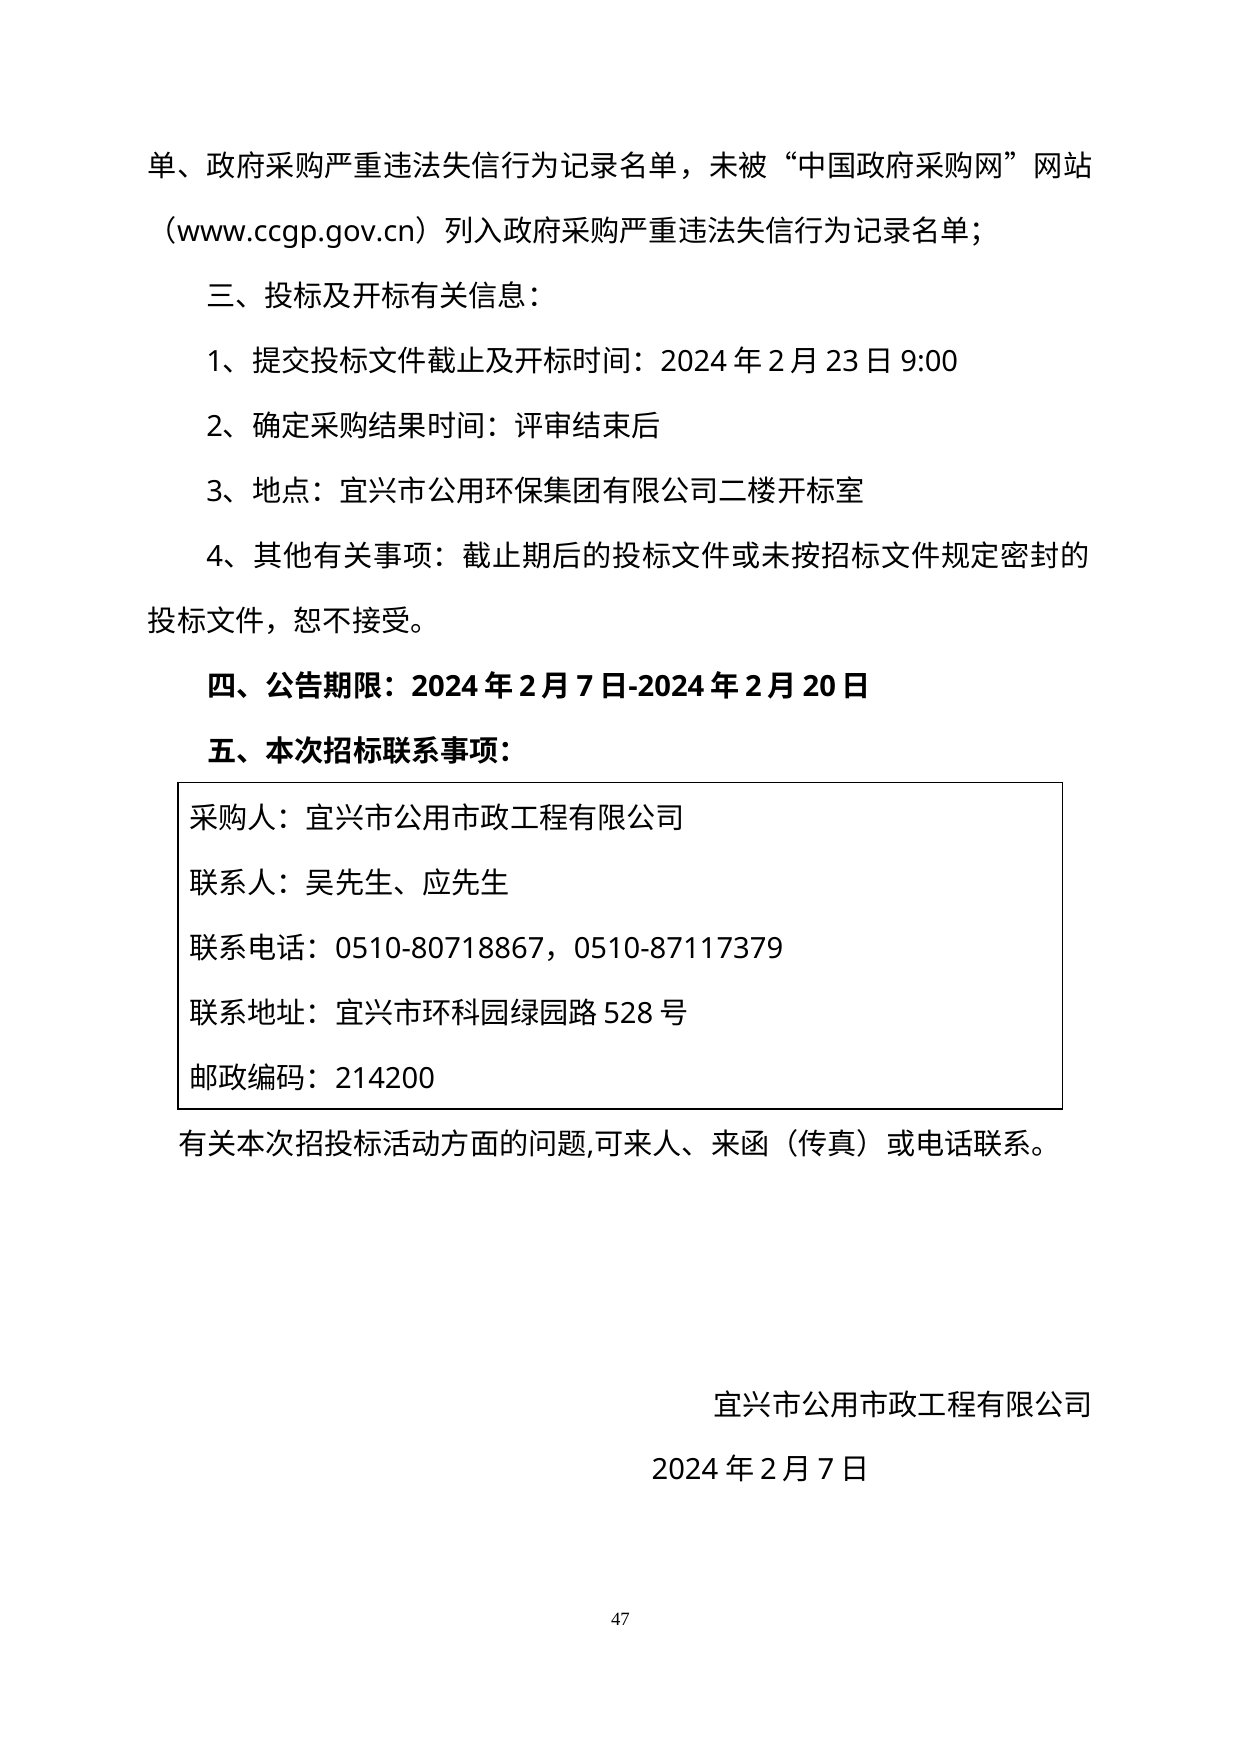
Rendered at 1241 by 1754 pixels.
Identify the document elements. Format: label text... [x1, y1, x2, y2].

text 4、其他有关事项：截止期后的投标文件或未按招标文件规定密封的投标文件，恕不接受。 [148, 522, 1092, 652]
text 2024年2月7日 [148, 1435, 1092, 1500]
text 3、地点：宜兴市公用环保集团有限公司二楼开标室 [148, 457, 1092, 522]
text 三、投标及开标有关信息： [148, 262, 1092, 327]
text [148, 132, 1092, 262]
table_header 采购人：宜兴市公用市政工程有限公司 联系人：吴先生、应先生 联系电话：0510-80718867，0510-87117379 联系地址：宜兴市环科园绿园路528号 邮政编码：214200 [179, 783, 1062, 1108]
text 四、公告期限：2024年2月7日-2024年2月20日 [148, 652, 1092, 717]
text 五、本次招标联系事项： [148, 717, 1092, 782]
text 有关本次招投标活动方面的问题,可来人、来函（传真）或电话联系。 [148, 1110, 1092, 1175]
text 2、确定采购结果时间：评审结束后 [148, 392, 1092, 457]
text 1、提交投标文件截止及开标时间：2024年2月23日 9:00 [148, 327, 1092, 392]
text 宜兴市公用市政工程有限公司 [148, 1370, 1092, 1435]
